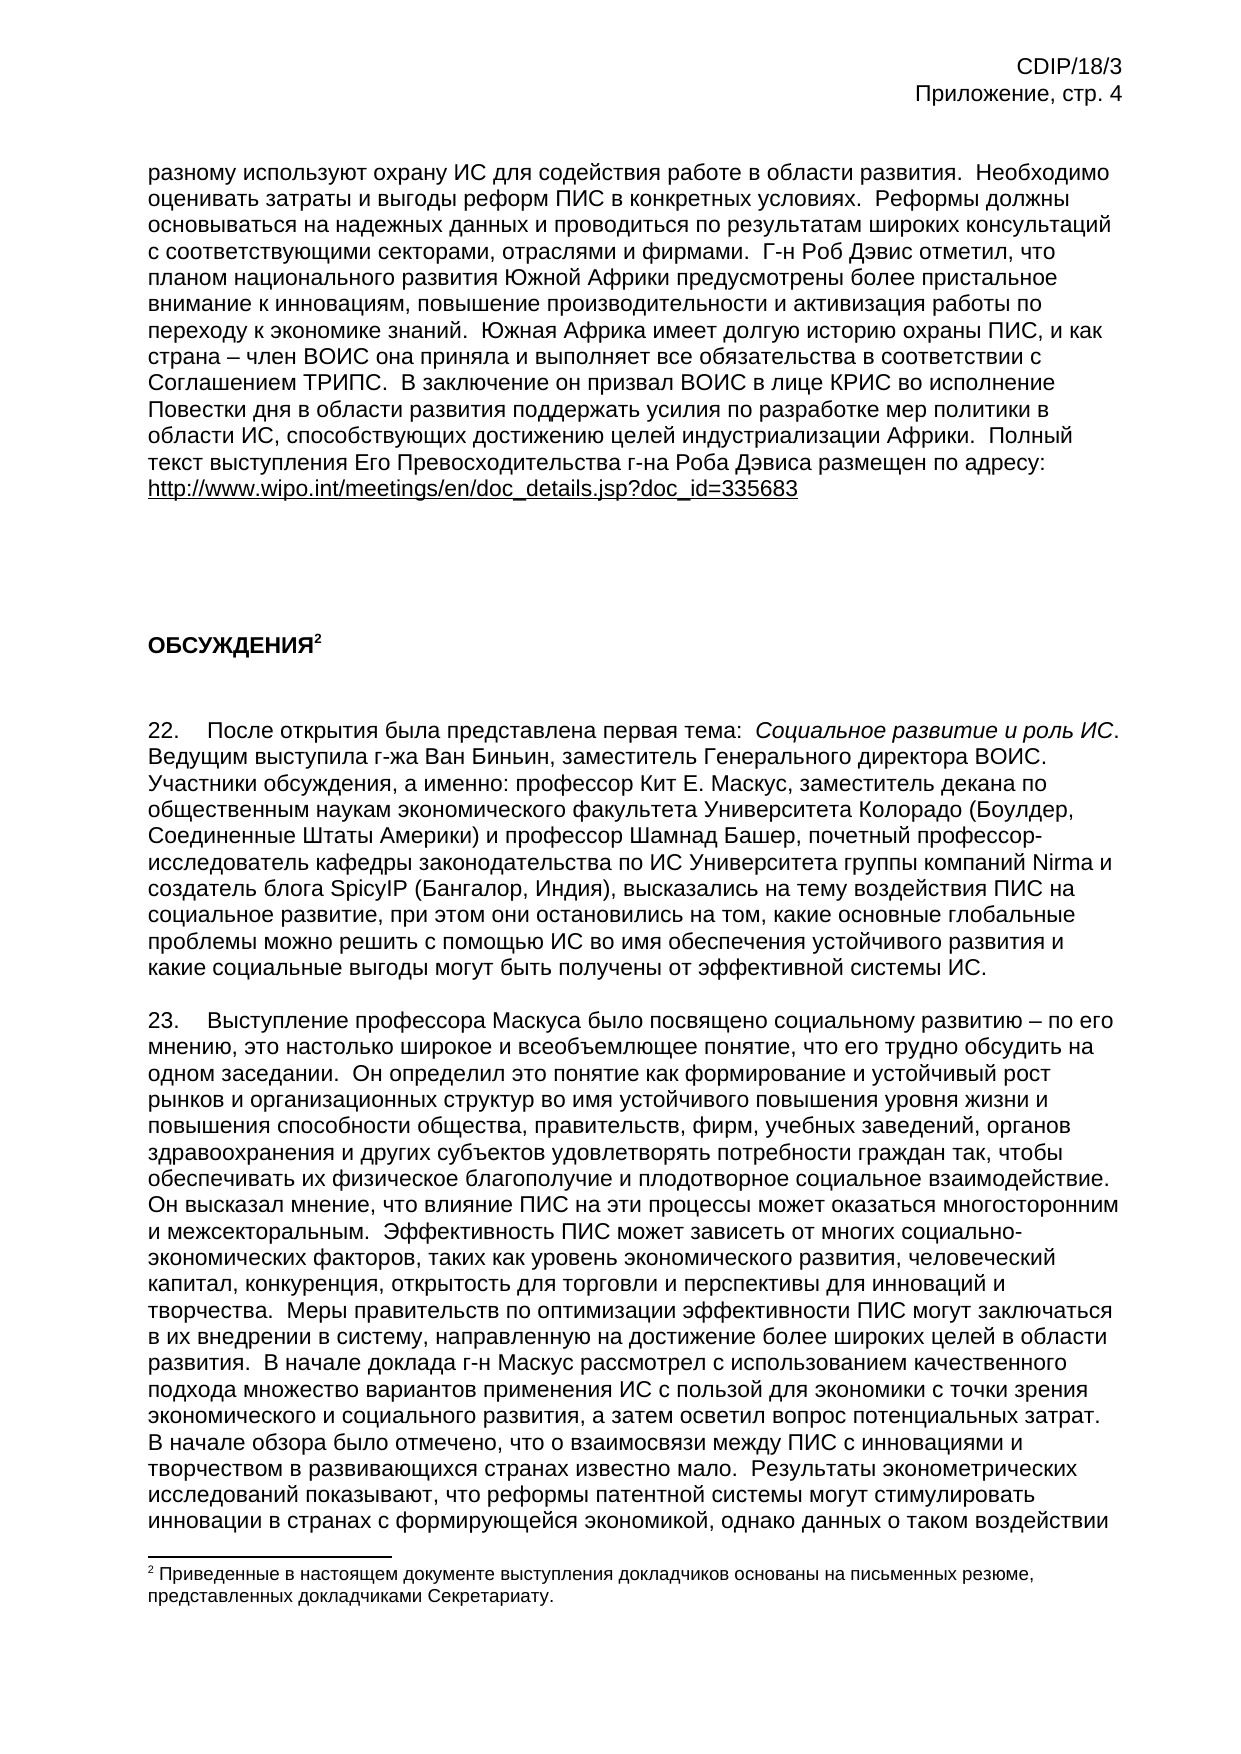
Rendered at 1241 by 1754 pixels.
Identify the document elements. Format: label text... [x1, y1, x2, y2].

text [148, 1007, 1122, 1534]
text 22. После открытия была представлена первая тема: Социальное развитие и роль ИС. Ведущим выступила г-жа Ван Биньин, заместитель Генерального директора ВОИС. Участники обсуждения, а именно: профессор Кит E. Маскус, заместитель декана по общественным наукам экономического факультета Университета Колорадо (Боулдер, Соединенные Штаты Америки) и профессор Шамнад Башер, почетный профессор-исследователь кафедры законодательства по ИС Университета группы компаний Nirma и создатель блога SpicyIP (Бангалор, Индия), высказались на тему воздействия ПИС на социальное развитие, при этом они остановились на том, какие основные глобальные проблемы можно решить с помощью ИС во имя обеспечения устойчивого развития и какие социальные выгоды могут быть получены от эффективной системы ИС. [148, 717, 1122, 980]
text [148, 158, 1122, 501]
subtitle ОБСУЖДЕНИЯ [148, 632, 1122, 658]
